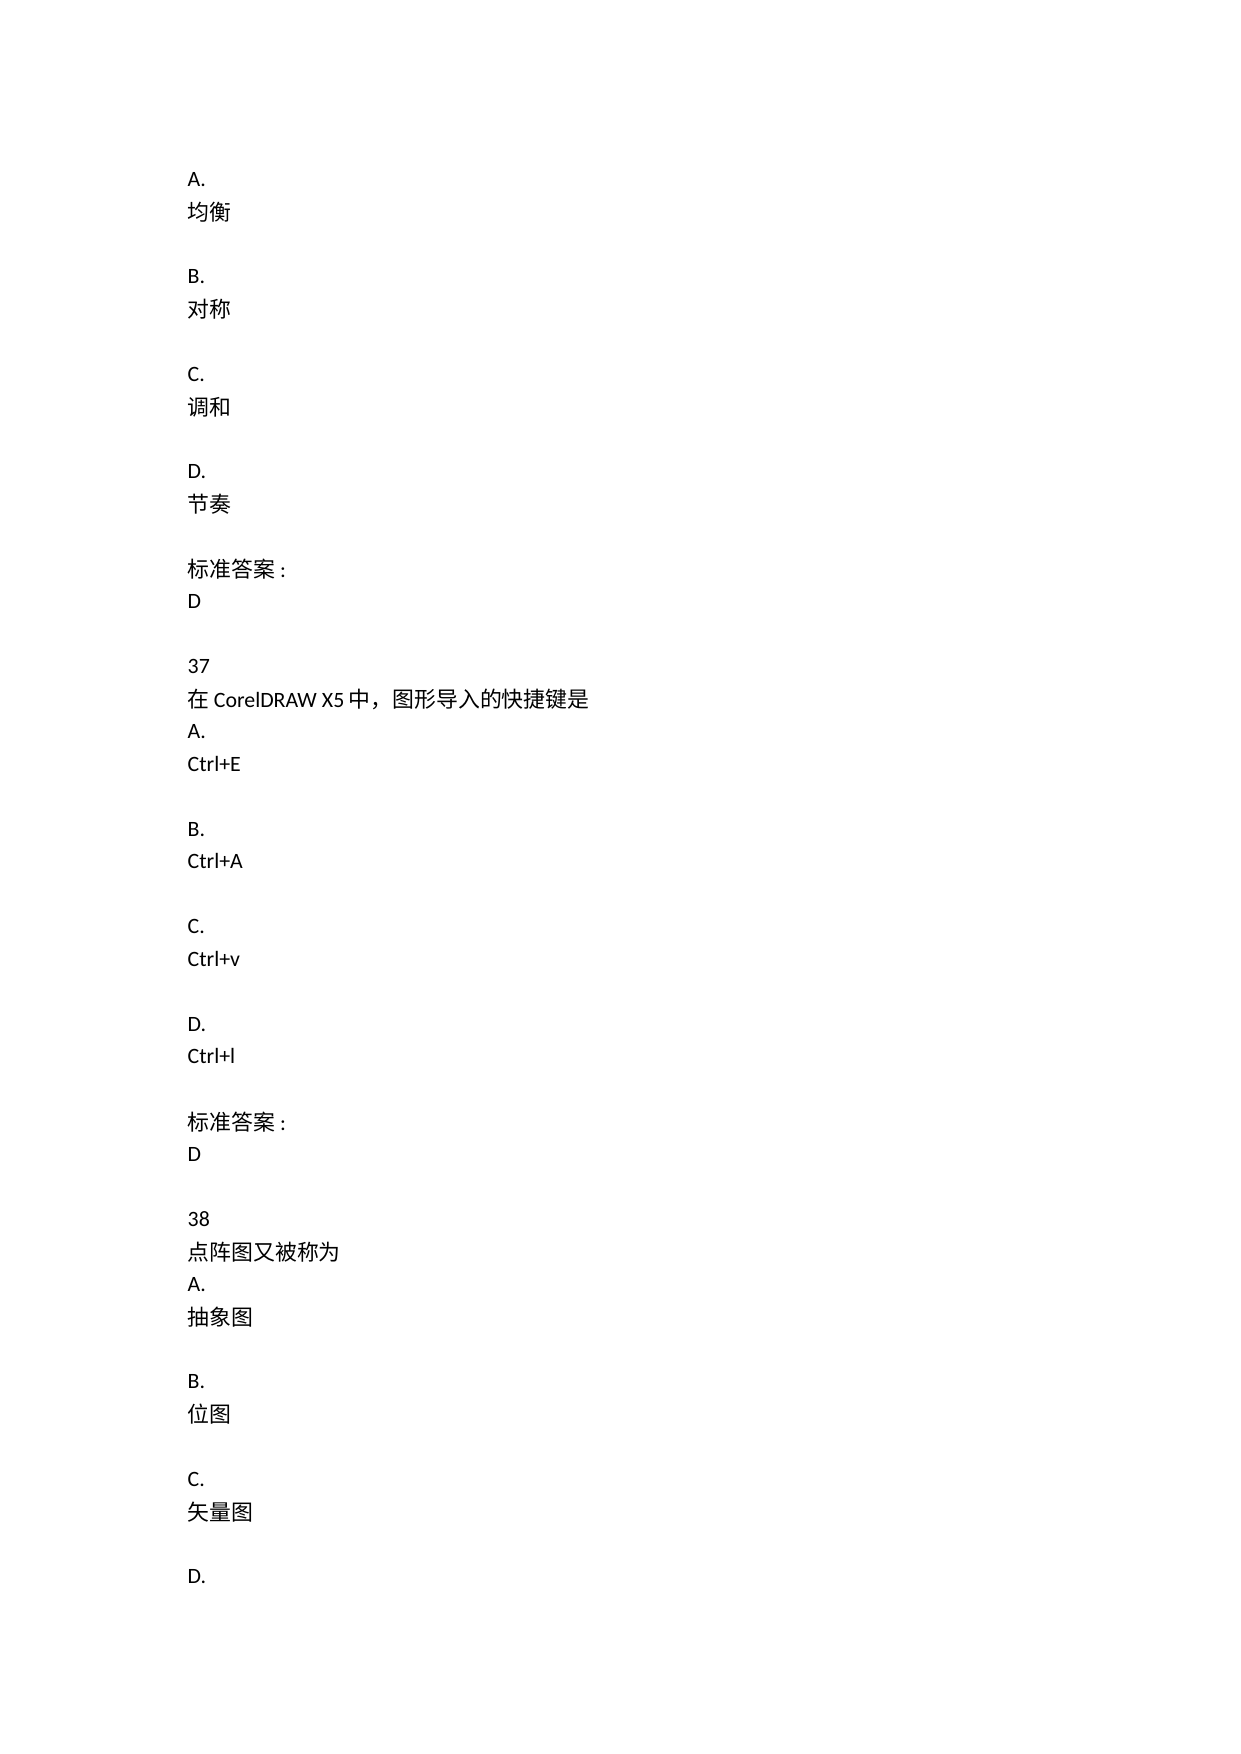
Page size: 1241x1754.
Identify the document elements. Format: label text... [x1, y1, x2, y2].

text 点阵图又被称为 [187, 1234, 1053, 1267]
text A. [187, 714, 1053, 747]
text C. [187, 909, 1053, 942]
text 标准答案 : [187, 1104, 1053, 1137]
text 对称 [187, 292, 1053, 324]
text 抽象图 [187, 1299, 1053, 1332]
text 在CorelDRAW X5中，图形导入的快捷键是 [187, 682, 1053, 714]
text 37 [187, 649, 1053, 682]
text D. [187, 454, 1053, 487]
text 38 [187, 1202, 1053, 1234]
text D [187, 584, 1053, 617]
text 位图 [187, 1397, 1053, 1429]
text 均衡 [187, 194, 1053, 227]
text Ctrl+v [187, 942, 1053, 974]
text B. [187, 1364, 1053, 1397]
text C. [187, 357, 1053, 389]
text A. [187, 1267, 1053, 1299]
text Ctrl+l [187, 1039, 1053, 1072]
text Ctrl+E [187, 747, 1053, 779]
text A. [187, 162, 1053, 194]
text C. [187, 1462, 1053, 1494]
text D [187, 1137, 1053, 1169]
text D. [187, 1007, 1053, 1039]
text B. [187, 259, 1053, 292]
text 矢量图 [187, 1494, 1053, 1527]
text B. [187, 812, 1053, 844]
text D. [187, 1559, 1053, 1592]
text 标准答案 : [187, 552, 1053, 584]
text 节奏 [187, 487, 1053, 519]
text Ctrl+A [187, 844, 1053, 877]
text 调和 [187, 389, 1053, 422]
